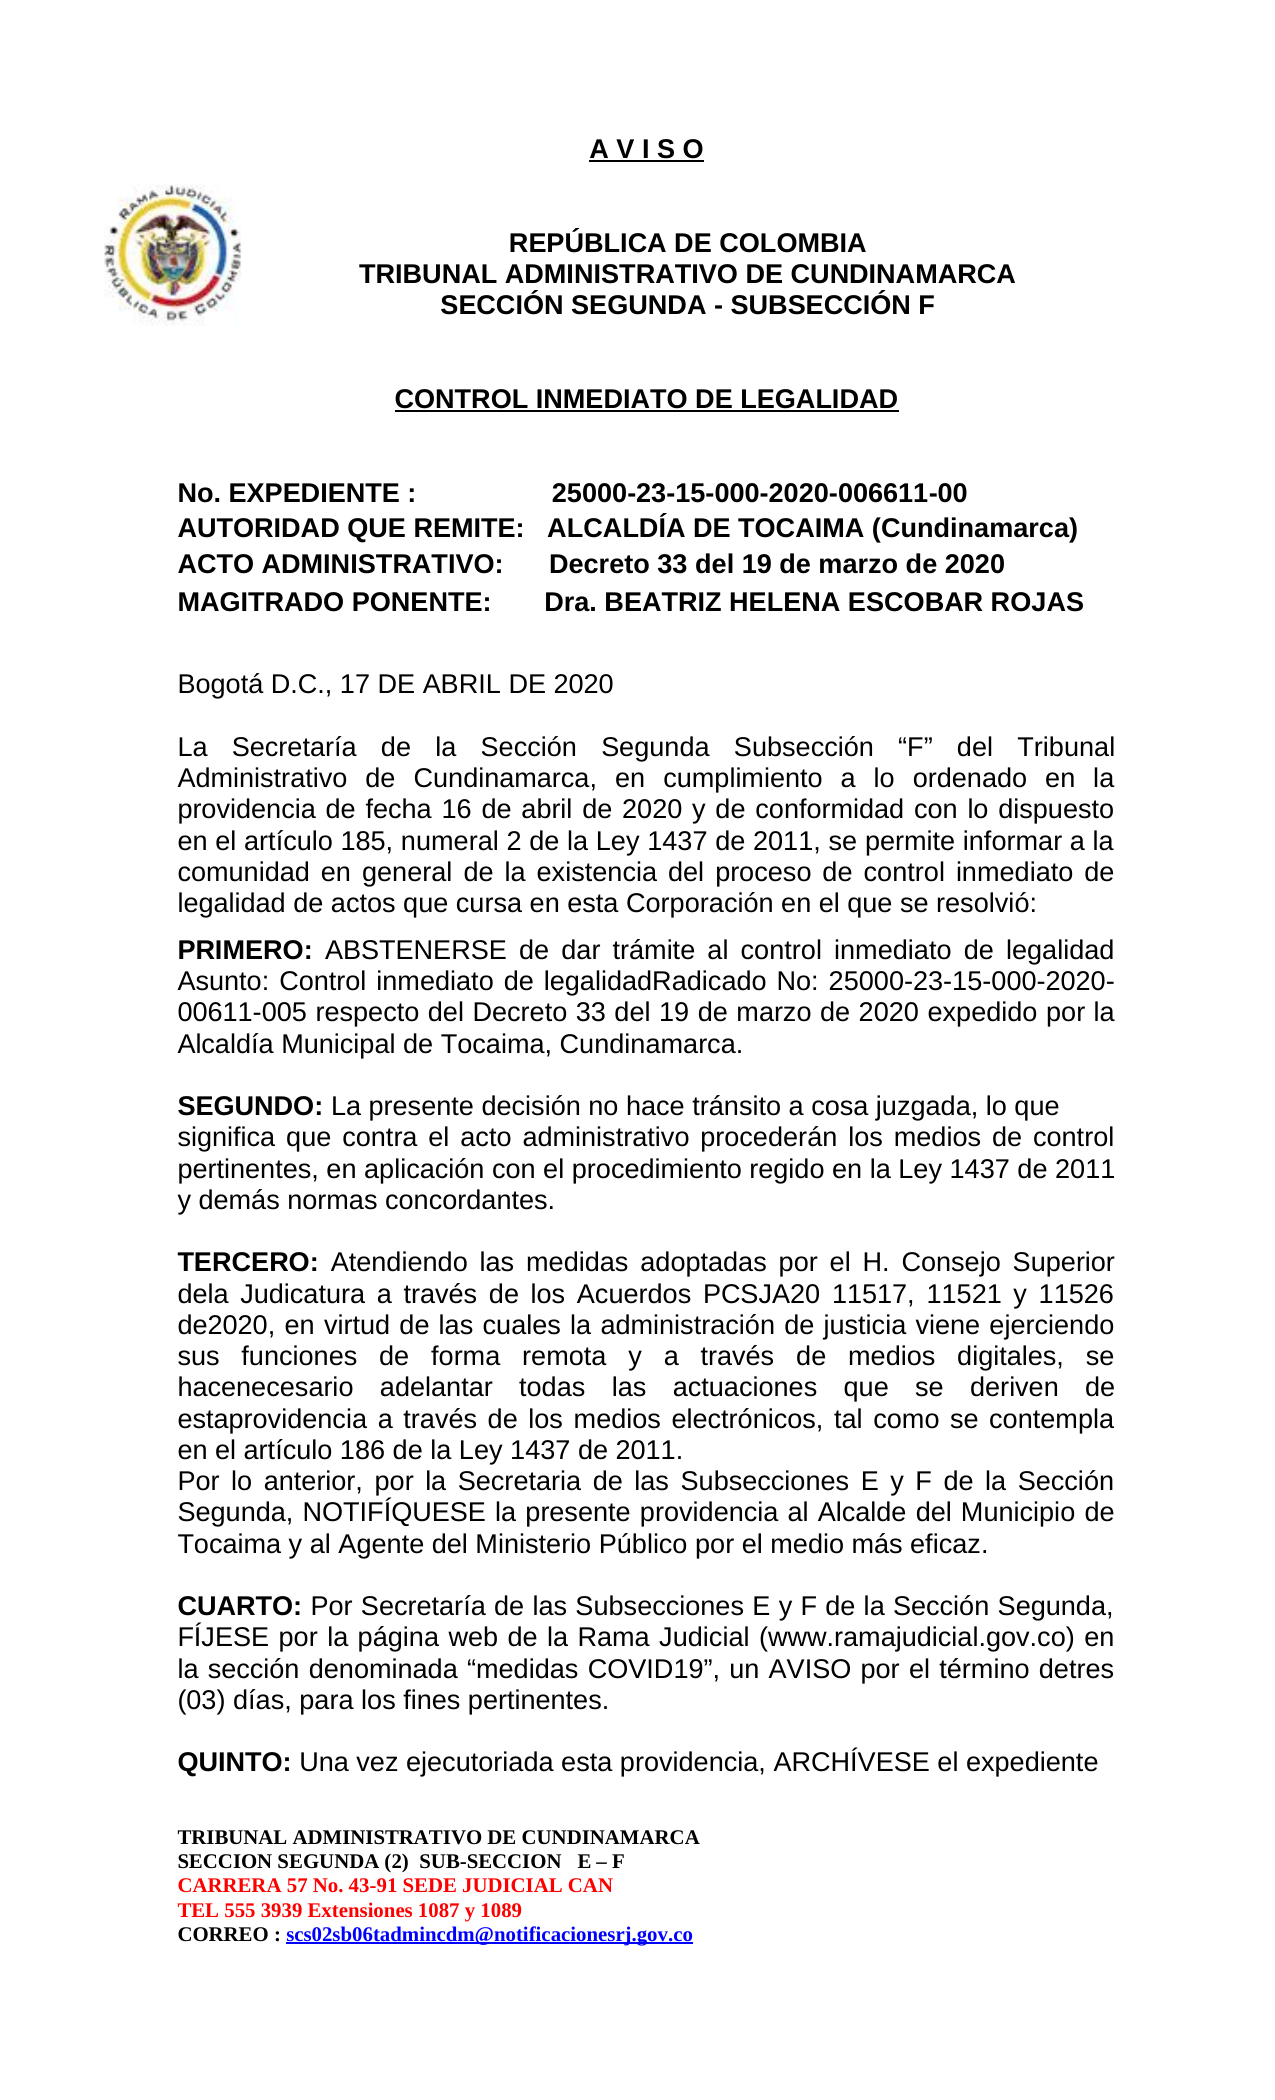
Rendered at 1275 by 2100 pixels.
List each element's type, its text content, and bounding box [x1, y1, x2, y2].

text Por lo anterior, por la Secretaria de las Subsecciones E y F de la Sección Segunda, NOTIFÍQUESE la presente providencia al Alcalde del Municipio de Tocaima y al Agente del Ministerio Público por el medio más eficaz. [177, 1465, 1116, 1559]
picture [100, 183, 243, 334]
text SEGUNDO: La presente decisión no hace tránsito a cosa juzgada, lo que [177, 1090, 1116, 1121]
text A V I S O [177, 133, 1116, 164]
text CONTROL INMEDIATO DE LEGALIDAD [177, 383, 1116, 414]
text MAGITRADO PONENTE: Dra. BEATRIZ HELENA ESCOBAR ROJAS [177, 586, 1116, 617]
text SECCIÓN SEGUNDA - SUBSECCIÓN F [243, 289, 1116, 320]
table_header ACTO ADMINISTRATIVO: Decreto 33 del 19 de marzo de 2020 [166, 548, 1063, 586]
table_header No. EXPEDIENTE : 25000-23-15-000-2020-006611-00 [166, 477, 1226, 512]
text La Secretaría de la Sección Segunda Subsección “F” del Tribunal Administrativo de Cundinamarca, en cumplimiento a lo ordenado en la providencia de fecha 16 de abril de 2020 y de conformidad con lo dispuesto en el artículo 185, numeral 2 de la Ley 1437 de 2011, se permite informar a la comunidad en general de la existencia del proceso de control inmediato de legalidad de actos que cursa en esta Corporación en el que se resolvió: [177, 731, 1116, 918]
text QUINTO: Una vez ejecutoriada esta providencia, ARCHÍVESE el expediente [177, 1746, 1116, 1778]
text Bogotá D.C., 17 DE ABRIL DE 2020 [177, 668, 1116, 699]
text REPÚBLICA DE COLOMBIA [243, 227, 1116, 258]
text PRIMERO: ABSTENERSE de dar trámite al control inmediato de legalidad Asunto: Control inmediato de legalidadRadicado No: 25000-23-15-000-2020-00611-005 respecto del Decreto 33 del 19 de marzo de 2020 expedido por la Alcaldía Municipal de Tocaima, Cundinamarca. [177, 934, 1116, 1059]
text AUTORIDAD QUE REMITE: ALCALDÍA DE TOCAIMA (Cundinamarca) [177, 512, 1116, 543]
text significa que contra el acto administrativo procederán los medios de control pertinentes, en aplicación con el procedimiento regido en la Ley 1437 de 2011 y demás normas concordantes. [177, 1121, 1116, 1215]
text CUARTO: Por Secretaría de las Subsecciones E y F de la Sección Segunda, FÍJESE por la página web de la Rama Judicial (www.ramajudicial.gov.co) en la sección denominada “medidas COVID19”, un AVISO por el término detres (03) días, para los fines pertinentes. [177, 1590, 1116, 1715]
text TRIBUNAL ADMINISTRATIVO DE CUNDINAMARCA [243, 258, 1116, 289]
text TERCERO: Atendiendo las medidas adoptadas por el H. Consejo Superior dela Judicatura a través de los Acuerdos PCSJA20 11517, 11521 y 11526 de2020, en virtud de las cuales la administración de justicia viene ejerciendo sus funciones de forma remota y a través de medios digitales, se hacenecesario adelantar todas las actuaciones que se deriven de estaprovidencia a través de los medios electrónicos, tal como se contempla en el artículo 186 de la Ley 1437 de 2011. [177, 1246, 1116, 1465]
